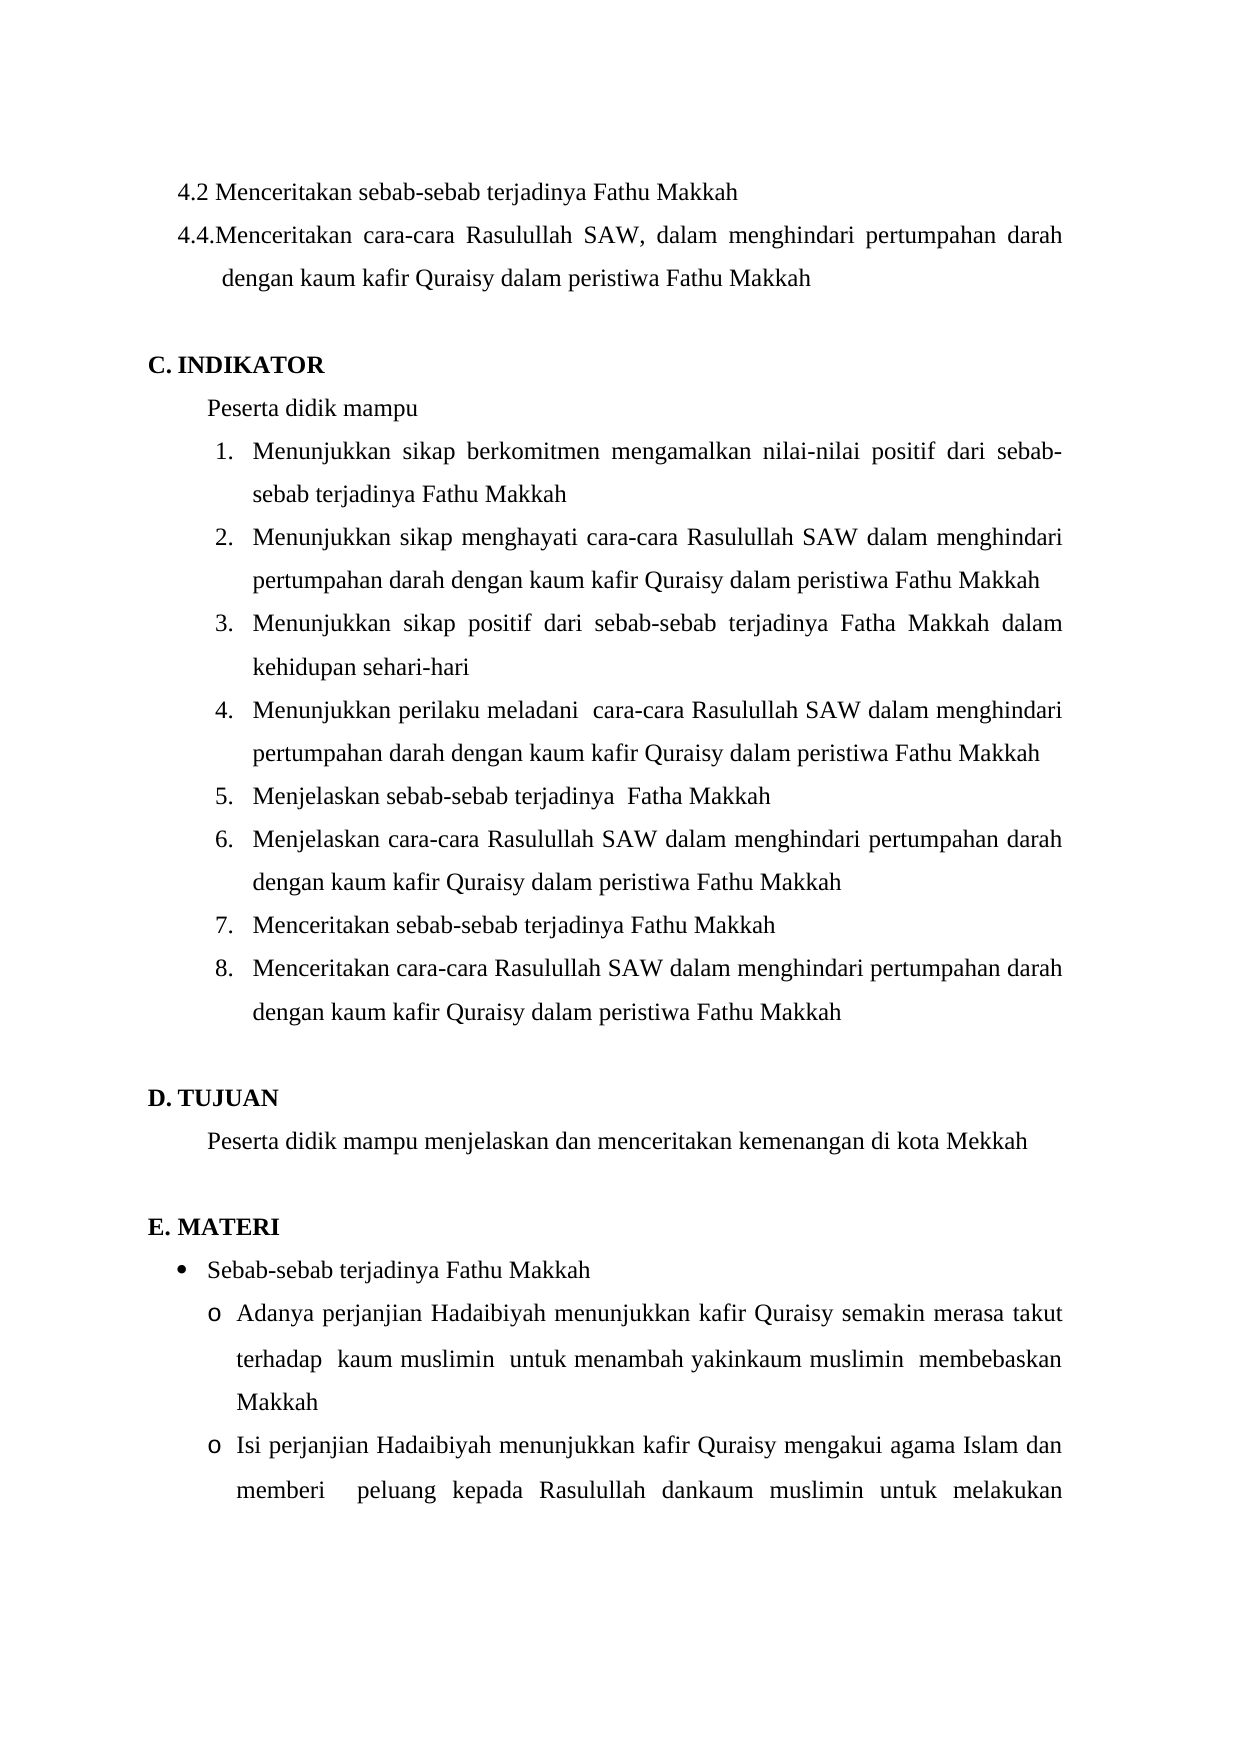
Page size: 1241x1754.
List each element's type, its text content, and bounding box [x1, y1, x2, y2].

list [207, 1430, 1063, 1504]
list Menunjukkan sikap positif dari sebab-sebab terjadinya Fatha Makkah dalam kehidupan sehari-hari [215, 608, 1063, 680]
list Menunjukkan sikap menghayati cara-cara Rasulullah SAW dalam menghindari pertumpahan darah dengan kaum kafir Quraisy dalam peristiwa Fathu Makkah [215, 522, 1063, 594]
list Sebab-sebab terjadinya Fathu Makkah [177, 1255, 1063, 1284]
list Peserta didik mampu menjelaskan dan menceritakan kemenangan di kota Mekkah [207, 1126, 1063, 1155]
list Menjelaskan cara-cara Rasulullah SAW dalam menghindari pertumpahan darah dengan kaum kafir Quraisy dalam peristiwa Fathu Makkah [215, 824, 1063, 896]
list MATERI [148, 1212, 1063, 1241]
list INDIKATOR [148, 350, 1063, 378]
list TUJUAN [148, 1083, 1063, 1112]
list Menjelaskan sebab-sebab terjadinya Fatha Makkah [215, 781, 1063, 810]
text 4.2 Menceritakan sebab-sebab terjadinya Fathu Makkah [177, 177, 1063, 206]
list Menceritakan cara-cara Rasulullah SAW dalam menghindari pertumpahan darah dengan kaum kafir Quraisy dalam peristiwa Fathu Makkah [215, 953, 1063, 1025]
list Menunjukkan perilaku meladani cara-cara Rasulullah SAW dalam menghindari pertumpahan darah dengan kaum kafir Quraisy dalam peristiwa Fathu Makkah [215, 695, 1063, 767]
text 4.4.Menceritakan cara-cara Rasulullah SAW, dalam menghindari pertumpahan darah dengan kaum kafir Quraisy dalam peristiwa Fathu Makkah [177, 220, 1063, 292]
list Adanya perjanjian Hadaibiyah menunjukkan kafir Quraisy semakin merasa takut terhadap kaum muslimin untuk menambah yakinkaum muslimin membebaskan Makkah [207, 1298, 1063, 1416]
list Menunjukkan sikap berkomitmen mengamalkan nilai-nilai positif dari sebab-sebab terjadinya Fathu Makkah [215, 436, 1063, 508]
list Menceritakan sebab-sebab terjadinya Fathu Makkah [215, 910, 1063, 939]
list Peserta didik mampu [207, 393, 1063, 422]
